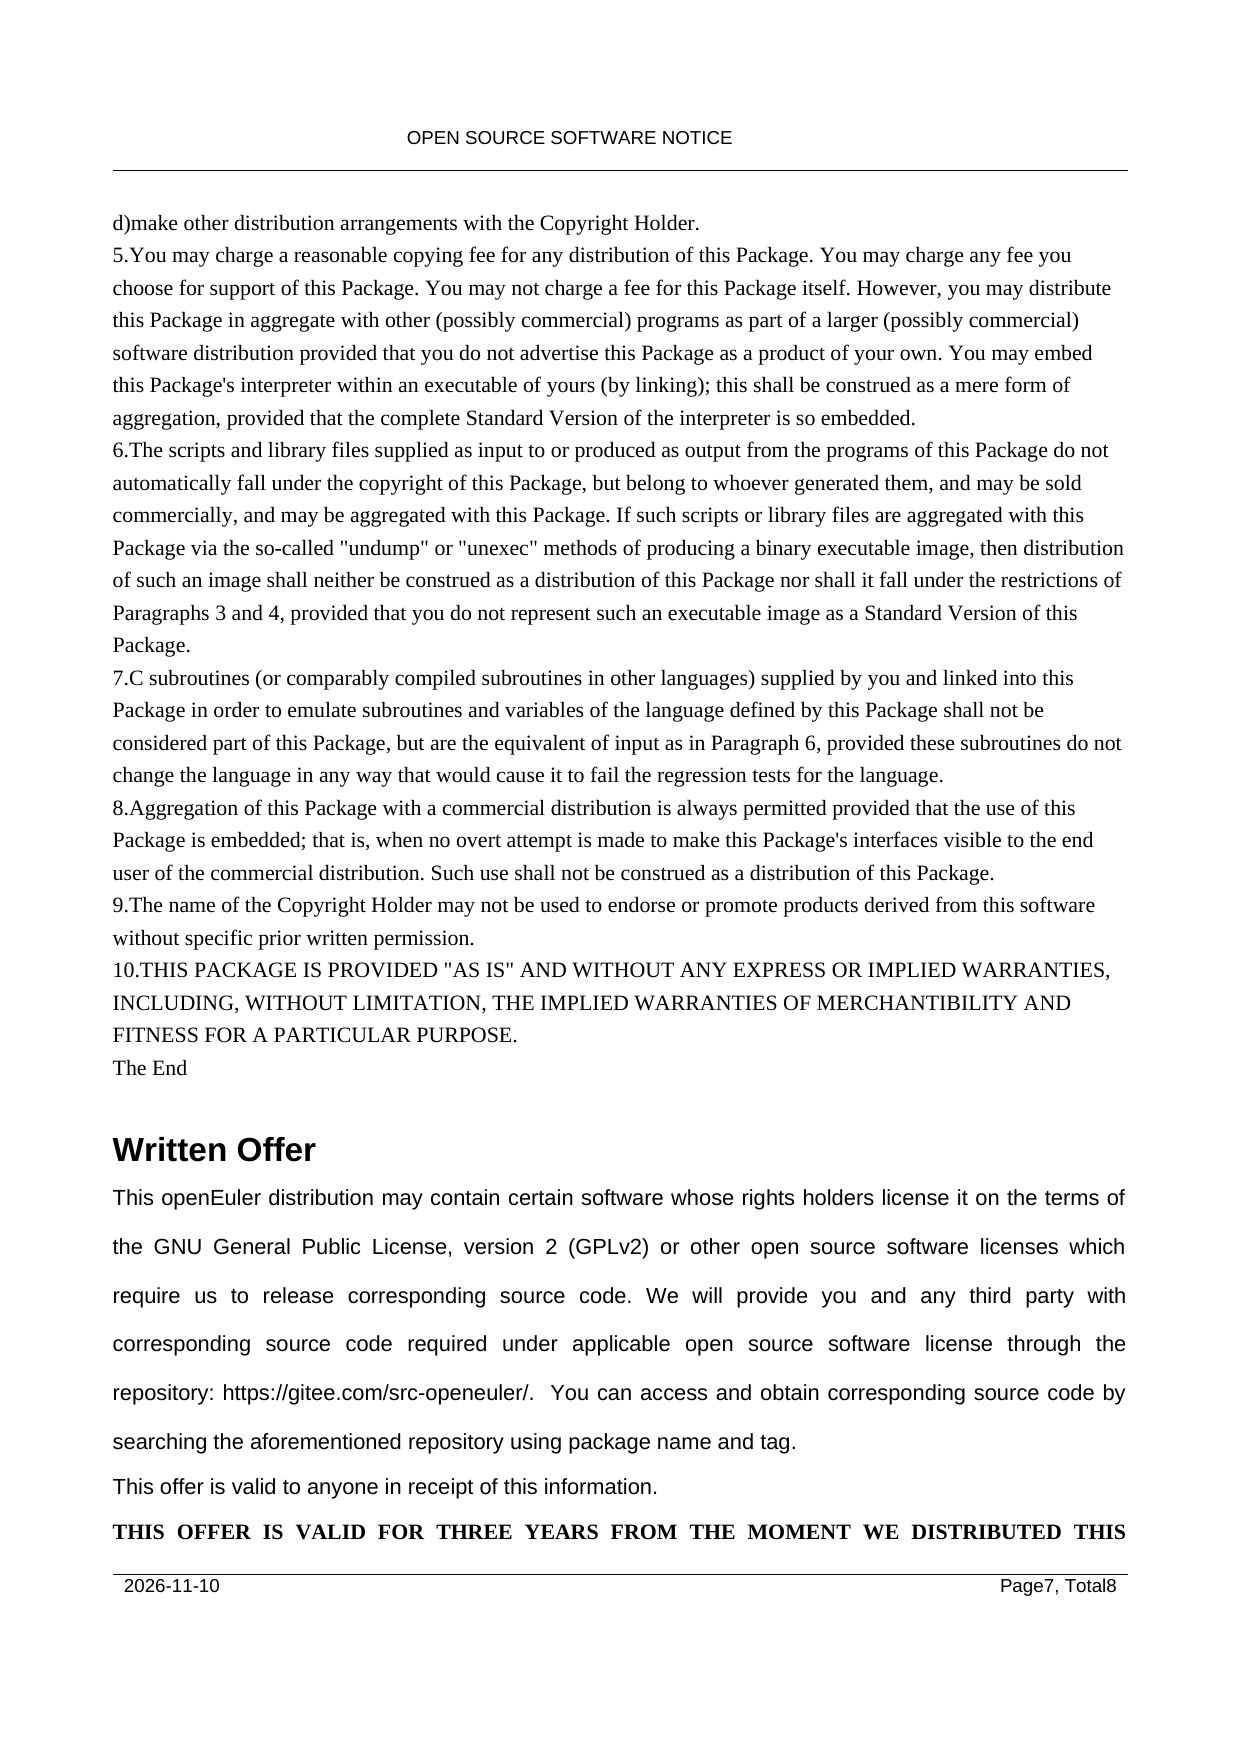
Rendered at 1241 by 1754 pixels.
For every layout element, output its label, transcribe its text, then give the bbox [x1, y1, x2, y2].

text The End [112, 1051, 1128, 1116]
text 8.Aggregation of this Package with a commercial distribution is always permitted provided that the use of this Package is embedded; that is, when no overt attempt is made to make this Package's interfaces visible to the end user of the commercial distribution. Such use shall not be construed as a distribution of this Package. [112, 791, 1128, 889]
text This openEuler distribution may contain certain software whose rights holders license it on the terms of the GNU General Public License, version 2 (GPLv2) or other open source software licenses which require us to release corresponding source code. We will provide you and any third party with corresponding source code required under applicable open source software license through the repository: https://gitee.com/src-openeuler/. You can access and obtain corresponding source code by searching the aforementioned repository using package name and tag. [112, 1181, 1128, 1458]
text This offer is valid to anyone in receipt of this information. [112, 1470, 1128, 1503]
text 6.The scripts and library files supplied as input to or produced as output from the programs of this Package do not automatically fall under the copyright of this Package, but belong to whoever generated them, and may be sold commercially, and may be aggregated with this Package. If such scripts or library files are aggregated with this Package via the so-called "undump" or "unexec" methods of producing a binary executable image, then distribution of such an image shall neither be construed as a distribution of this Package nor shall it fall under the restrictions of Paragraphs 3 and 4, provided that you do not represent such an executable image as a Standard Version of this Package. [112, 434, 1128, 661]
text 7.C subroutines (or comparably compiled subroutines in other languages) supplied by you and linked into this Package in order to emulate subroutines and variables of the language defined by this Package shall not be considered part of this Package, but are the equivalent of input as in Paragraph 6, provided these subroutines do not change the language in any way that would cause it to fail the regression tests for the language. [112, 661, 1128, 791]
text 9.The name of the Copyright Holder may not be used to endorse or promote products derived from this software without specific prior written permission. [112, 889, 1128, 954]
text Written Offer [112, 1116, 1128, 1181]
text 5.You may charge a reasonable copying fee for any distribution of this Package. You may charge any fee you choose for support of this Package. You may not charge a fee for this Package itself. However, you may distribute this Package in aggregate with other (possibly commercial) programs as part of a larger (possibly commercial) software distribution provided that you do not advertise this Package as a product of your own. You may embed this Package's interpreter within an executable of yours (by linking); this shall be construed as a mere form of aggregation, provided that the complete Standard Version of the interpreter is so embedded. [112, 239, 1128, 434]
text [112, 1515, 1128, 1548]
text d)make other distribution arrangements with the Copyright Holder. [112, 206, 1128, 239]
text 10.THIS PACKAGE IS PROVIDED "AS IS" AND WITHOUT ANY EXPRESS OR IMPLIED WARRANTIES, INCLUDING, WITHOUT LIMITATION, THE IMPLIED WARRANTIES OF MERCHANTIBILITY AND FITNESS FOR A PARTICULAR PURPOSE. [112, 954, 1128, 1051]
